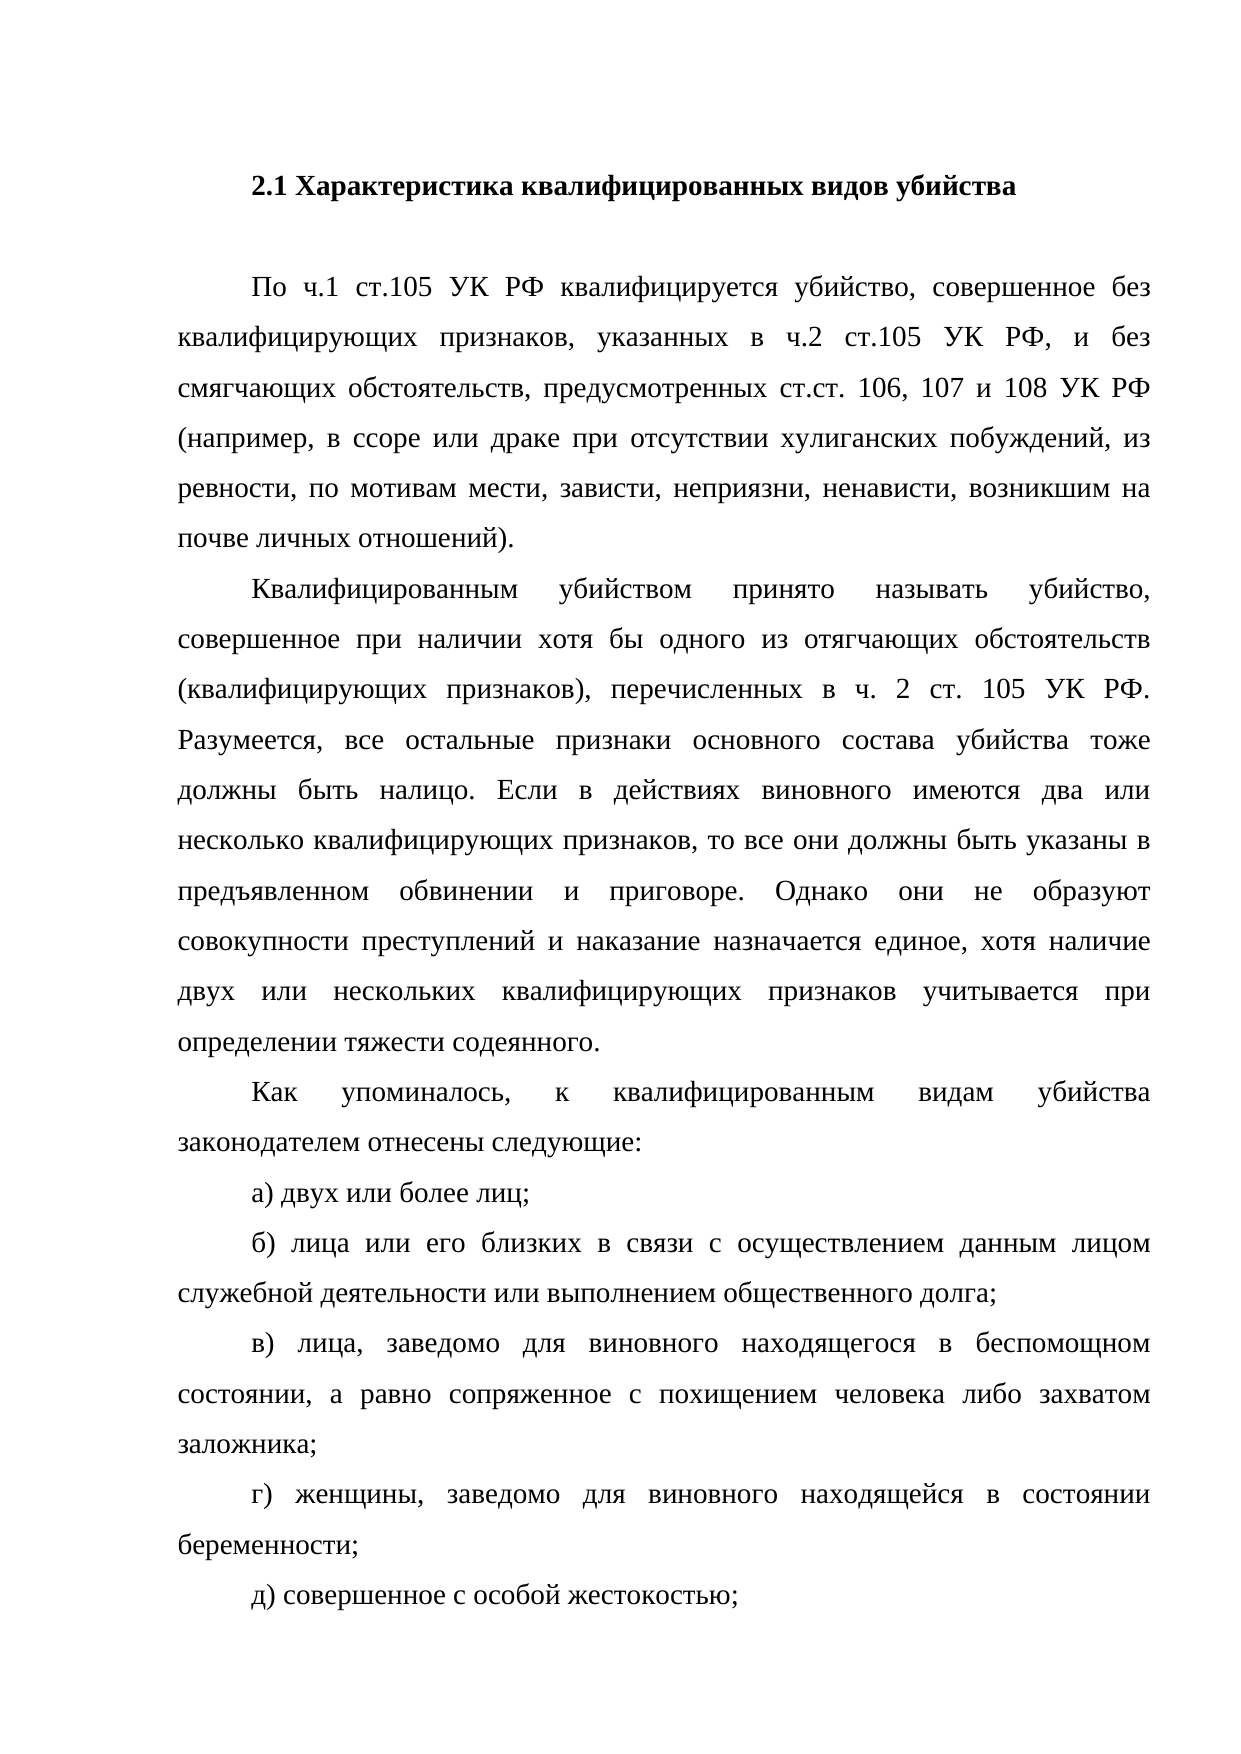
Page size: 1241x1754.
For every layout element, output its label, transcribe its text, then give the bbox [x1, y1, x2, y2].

text По ч.1 ст.105 УК РФ квалифицируется убийство, совершенное без квалифицирующих признаков, указанных в ч.2 ст.105 УК РФ, и без смягчающих обстоятельств, предусмотренных ст.ст. 106, 107 и 108 УК РФ (например, в ссоре или драке при отсутствии хулиганских побуждений, из ревности, по мотивам мести, зависти, неприязни, ненависти, возникшим на почве личных отношений). [177, 269, 1152, 554]
text 2.1 Характеристика квалифицированных видов убийства [177, 168, 1152, 202]
text б) лица или его близких в связи с осуществлением данным лицом служебной деятельности или выполнением общественного долга; [177, 1225, 1152, 1309]
text г) женщины, заведомо для виновного находящейся в состоянии беременности; [177, 1477, 1152, 1560]
text д) совершенное с особой жестокостью; [177, 1577, 1152, 1611]
text а) двух или более лиц; [177, 1175, 1152, 1208]
text в) лица, заведомо для виновного находящегося в беспомощном состоянии, а равно сопряженное с похищением человека либо захватом заложника; [177, 1326, 1152, 1460]
text Как упоминалось, к квалифицированным видам убийства законодателем отнесены следующие: [177, 1074, 1152, 1158]
text Квалифицированным убийством принято называть убийство, совершенное при наличии хотя бы одного из отягчающих обстоятельств (квалифицирующих признаков), перечисленных в ч. 2 ст. 105 УК РФ. Разумеется, все остальные признаки основного состава убийства тоже должны быть налицо. Если в действиях виновного имеются два или несколько квалифицирующих признаков, то все они должны быть указаны в предъявленном обвинении и приговоре. Однако они не образуют совокупности преступлений и наказание назначается единое, хотя наличие двух или нескольких квалифицирующих признаков учитывается при определении тяжести содеянного. [177, 571, 1152, 1057]
